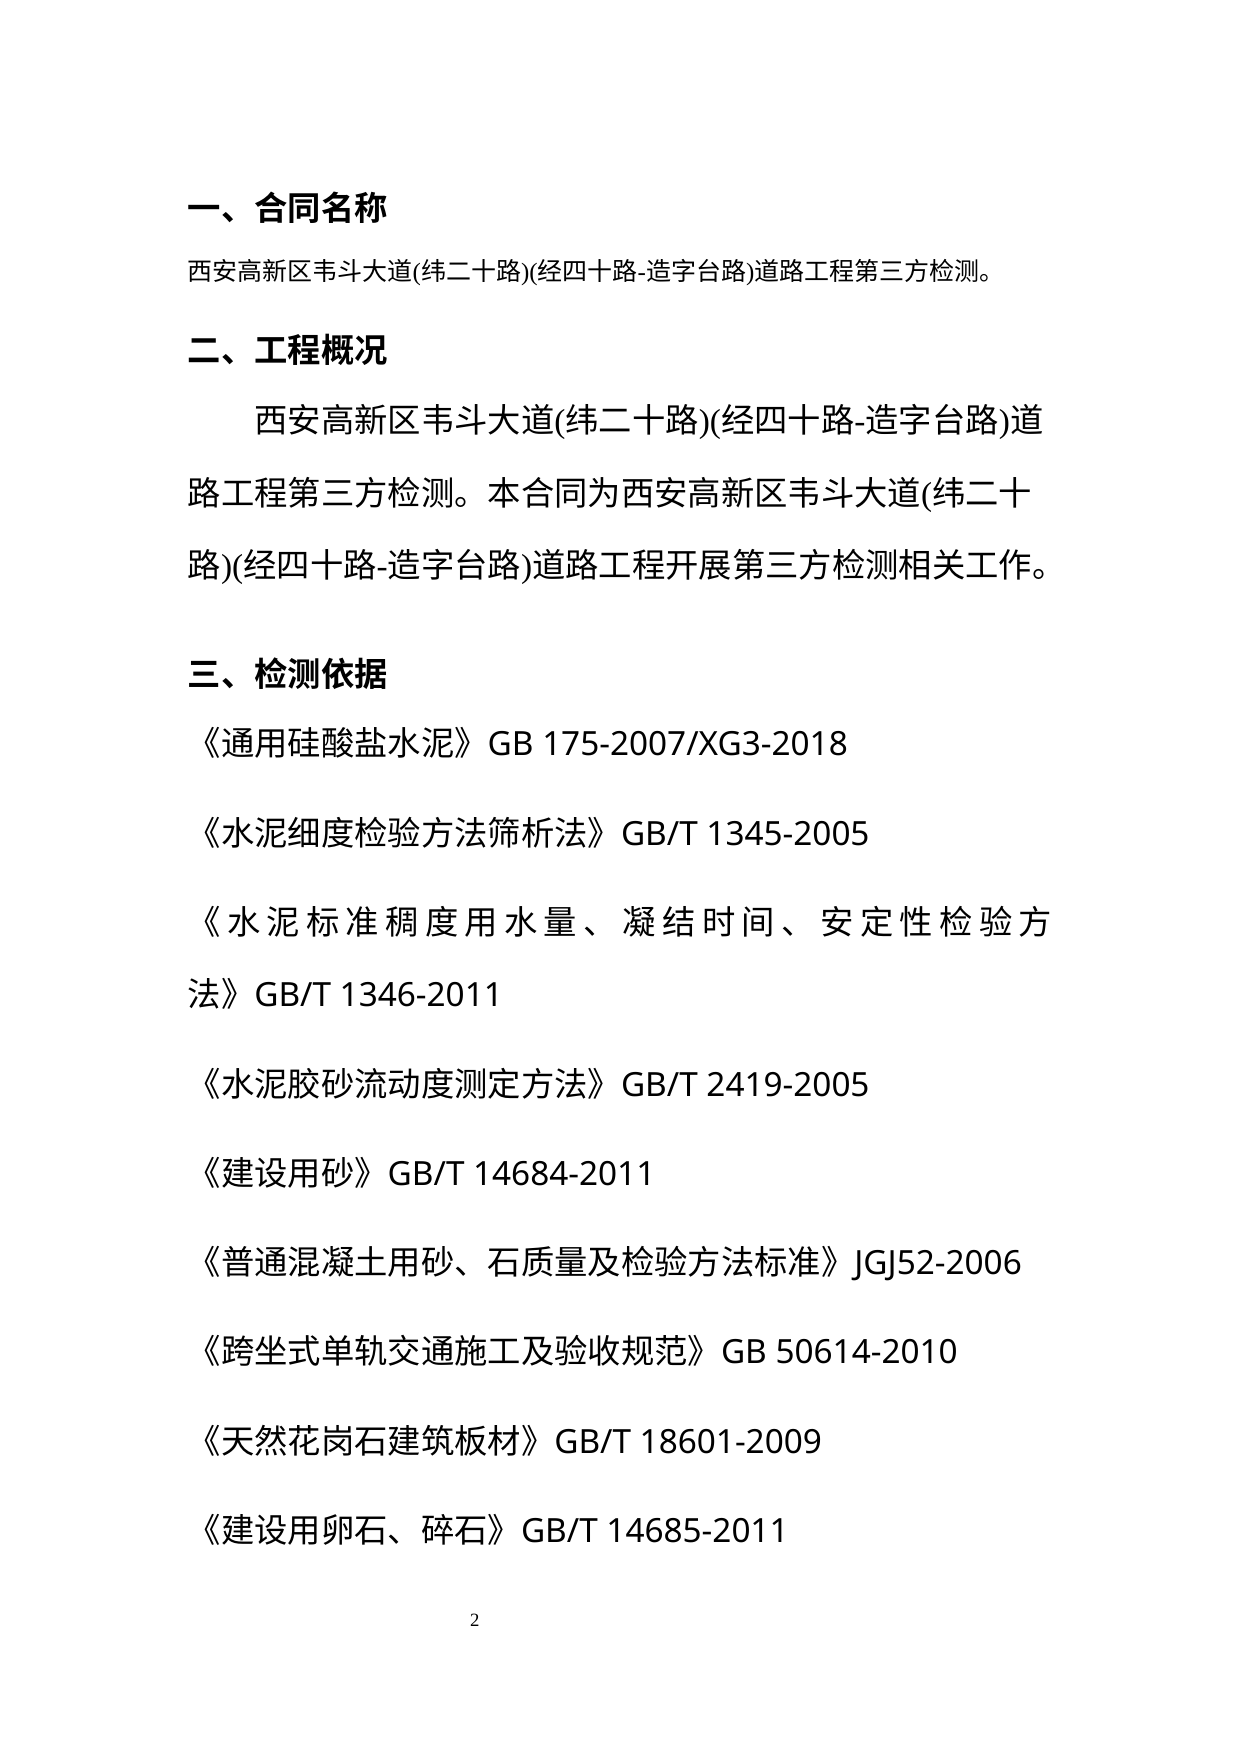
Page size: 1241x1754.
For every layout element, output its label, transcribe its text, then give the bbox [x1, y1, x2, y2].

text 西安高新区韦斗大道(纬二十路)(经四十路-造字台路)道路工程第三方检测。 [187, 252, 1053, 288]
text 西安高新区韦斗大道(纬二十路)(经四十路-造字台路)道路工程第三方检测。本合同为西安高新区韦斗大道(纬二十路)(经四十路-造字台路)道路工程开展第三方检测相关工作。 [187, 394, 1053, 587]
text 《建设用卵石、碎石》GB/T 14685-2011 [187, 1504, 1053, 1552]
text 《水泥胶砂流动度测定方法》GB/T 2419-2005 [187, 1057, 1053, 1106]
text 二、工程概况 [187, 304, 1053, 377]
text 《跨坐式单轨交通施工及验收规范》GB 50614-2010 [187, 1325, 1053, 1373]
text 《通用硅酸盐水泥》GB 175-2007/XG3-2018 [187, 717, 1053, 766]
text 《水泥细度检验方法筛析法》GB/T 1345-2005 [187, 806, 1053, 855]
text 《建设用砂》GB/T 14684-2011 [187, 1147, 1053, 1195]
text 《天然花岗石建筑板材》GB/T 18601-2009 [187, 1414, 1053, 1463]
text 《水泥标准稠度用水量、凝结时间、安定性检验方法》GB/T 1346-2011 [187, 896, 1053, 1016]
list 一、合同名称 [187, 162, 1053, 235]
text 三、检测依据 [187, 628, 1053, 701]
text 《普通混凝土用砂、石质量及检验方法标准》JGJ52-2006 [187, 1236, 1053, 1284]
